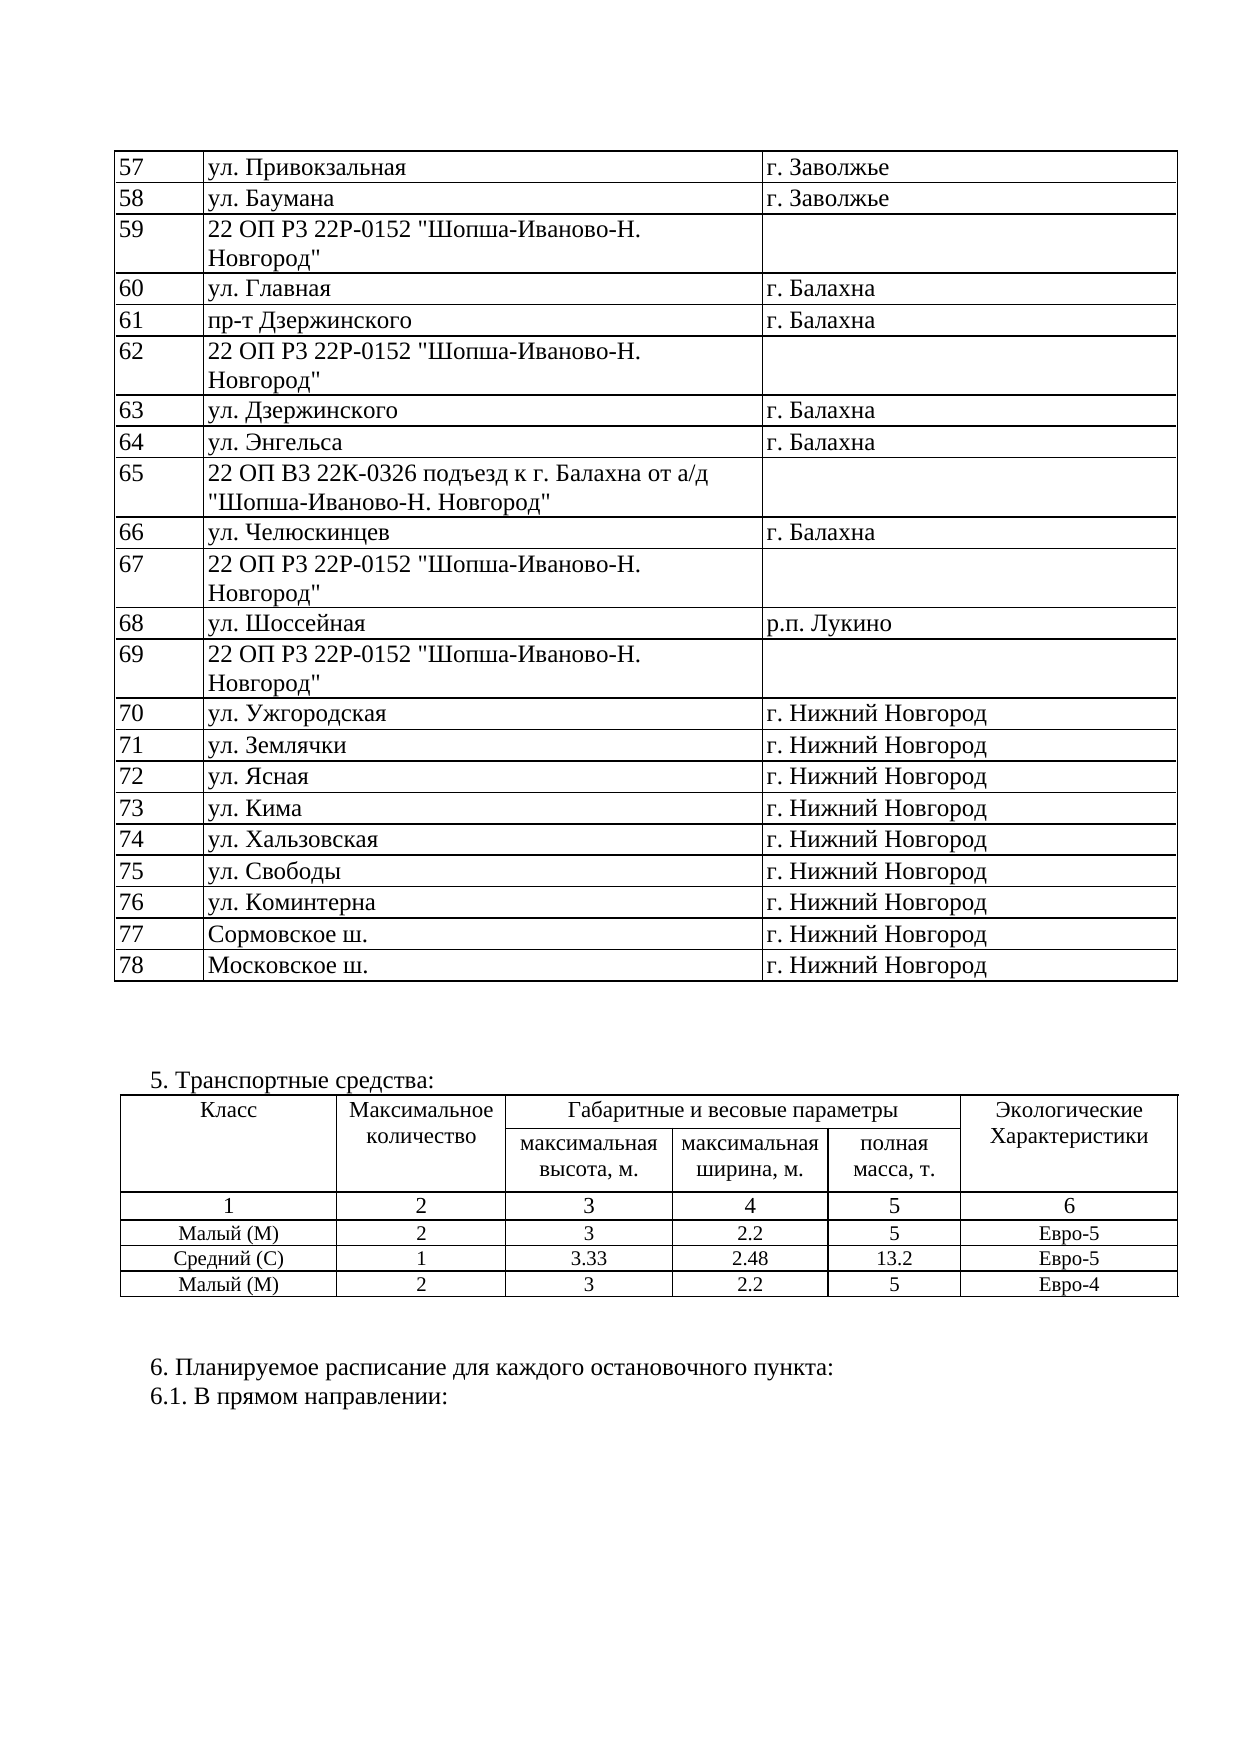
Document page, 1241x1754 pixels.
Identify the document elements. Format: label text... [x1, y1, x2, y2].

table_cell ул. Баумана [204, 183, 762, 213]
table_cell Малый (М) [121, 1272, 336, 1296]
table_cell г. Нижний Новгород [763, 791, 1177, 823]
table_cell Средний (С) [121, 1246, 336, 1270]
table_cell ул. Коминтерна [204, 887, 762, 917]
table_cell 3 [506, 1193, 672, 1219]
table_cell г. Балахна [763, 394, 1177, 425]
table_cell 57 [115, 152, 203, 181]
table_cell р.п. Лукино [763, 606, 1177, 638]
table_cell 3 [506, 1221, 672, 1244]
table_cell ул. Челюскинцев [204, 518, 762, 547]
table_cell Московское ш. [204, 950, 762, 980]
table_cell ул. Дзержинского [204, 396, 762, 425]
table_cell 22 ОП В3 22К-0326 подъезд к г. Балахна от а/д "Шопша-Иваново-Н. Новгород" [204, 458, 762, 516]
table_cell [763, 548, 1177, 606]
table_cell 77 [115, 918, 203, 949]
table_cell Евро-5 [961, 1246, 1177, 1270]
table_cell ул. Шоссейная [204, 608, 762, 638]
table_cell 2 [337, 1221, 505, 1244]
table_cell ул. Энгельса [204, 427, 762, 457]
table_cell 69 [115, 639, 203, 697]
text 6.1. В прямом направлении: [150, 1381, 1090, 1410]
table_cell 64 [115, 426, 203, 457]
table_cell 2.2 [673, 1221, 827, 1244]
text 5. Транспортные средства: [150, 1066, 1090, 1094]
table_cell ул. Хальзовская [204, 825, 762, 854]
table_cell 13.2 [829, 1246, 960, 1270]
table_cell Евро-5 [961, 1221, 1177, 1244]
table_cell пр-т Дзержинского [204, 305, 762, 335]
table_cell 22 ОП Р3 22Р-0152 "Шопша-Иваново-Н. Новгород" [204, 549, 762, 606]
table_cell г. Нижний Новгород [763, 729, 1177, 760]
table_cell Евро-4 [961, 1272, 1177, 1296]
table_cell 59 [115, 214, 203, 272]
table_header Класс [121, 1096, 336, 1191]
table_cell ул. Свободы [204, 856, 762, 886]
table_cell г. Балахна [763, 516, 1177, 547]
table_cell 22 ОП Р3 22Р-0152 "Шопша-Иваново-Н. Новгород" [204, 640, 762, 697]
table_cell [763, 638, 1177, 697]
table_header Габаритные и весовые параметры [506, 1096, 960, 1128]
table_cell 2 [337, 1272, 505, 1296]
table_cell 3.33 [506, 1246, 672, 1270]
table_cell г. Заволжье [763, 152, 1177, 181]
table_cell 4 [673, 1193, 827, 1219]
table_cell г. Нижний Новгород [763, 823, 1177, 854]
table_cell г. Нижний Новгород [763, 917, 1177, 949]
table_cell 60 [115, 273, 203, 303]
table_cell 2.48 [673, 1246, 827, 1270]
table_cell ул. Ясная [204, 762, 762, 791]
table_cell 71 [115, 730, 203, 760]
table_cell 5 [829, 1272, 960, 1296]
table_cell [204, 215, 762, 272]
table_cell [763, 457, 1177, 516]
table_cell 6 [961, 1193, 1177, 1219]
table_cell 1 [337, 1246, 505, 1270]
table_header Максимальное количество [337, 1096, 505, 1191]
table_cell 78 [115, 950, 203, 980]
table_cell 67 [115, 549, 203, 606]
table_cell 72 [115, 761, 203, 791]
table_cell ул. Главная [204, 274, 762, 303]
table_cell 75 [115, 855, 203, 886]
table_cell г. Нижний Новгород [763, 697, 1177, 728]
table_cell Малый (М) [121, 1221, 336, 1244]
table_cell 22 ОП Р3 22Р-0152 "Шопша-Иваново-Н. Новгород" [204, 337, 762, 394]
table_cell ул. Ужгородская [204, 699, 762, 728]
table_cell 58 [115, 183, 203, 213]
table_cell Сормовское ш. [204, 919, 762, 949]
table_cell 73 [115, 793, 203, 823]
table_cell 61 [115, 305, 203, 335]
table_cell г. Нижний Новгород [763, 854, 1177, 886]
table_cell г. Балахна [763, 425, 1177, 457]
table_cell полная масса, т. [829, 1129, 960, 1191]
table_cell ул. Привокзальная [204, 152, 762, 181]
table_cell [763, 213, 1177, 272]
table_cell 70 [115, 698, 203, 728]
table_cell г. Нижний Новгород [763, 949, 1177, 980]
table_cell 5 [829, 1193, 960, 1219]
table_cell 66 [115, 517, 203, 547]
table_cell максимальная высота, м. [506, 1129, 672, 1191]
table_cell г. Балахна [763, 304, 1177, 335]
table_cell 63 [115, 395, 203, 425]
table_cell г. Заволжье [763, 181, 1177, 213]
table_cell 5 [829, 1221, 960, 1244]
table_cell 76 [115, 887, 203, 917]
table_cell 1 [121, 1193, 336, 1219]
table_cell 68 [115, 608, 203, 638]
table_cell г. Нижний Новгород [763, 886, 1177, 917]
text 6. Планируемое расписание для каждого остановочного пункта: [150, 1352, 1090, 1381]
table_cell г. Нижний Новгород [763, 760, 1177, 791]
table_cell 74 [115, 824, 203, 854]
table_cell 3 [506, 1272, 672, 1296]
table_cell 2.2 [673, 1272, 827, 1296]
table_header Экологические Характеристики [961, 1096, 1177, 1191]
table_cell 2 [337, 1193, 505, 1219]
table_cell 65 [115, 458, 203, 516]
table_cell ул. Кима [204, 793, 762, 823]
table_cell ул. Землячки [204, 730, 762, 760]
table_cell г. Балахна [763, 272, 1177, 303]
table_cell [763, 335, 1177, 394]
table_cell максимальная ширина, м. [673, 1129, 827, 1191]
table_cell 62 [115, 336, 203, 394]
